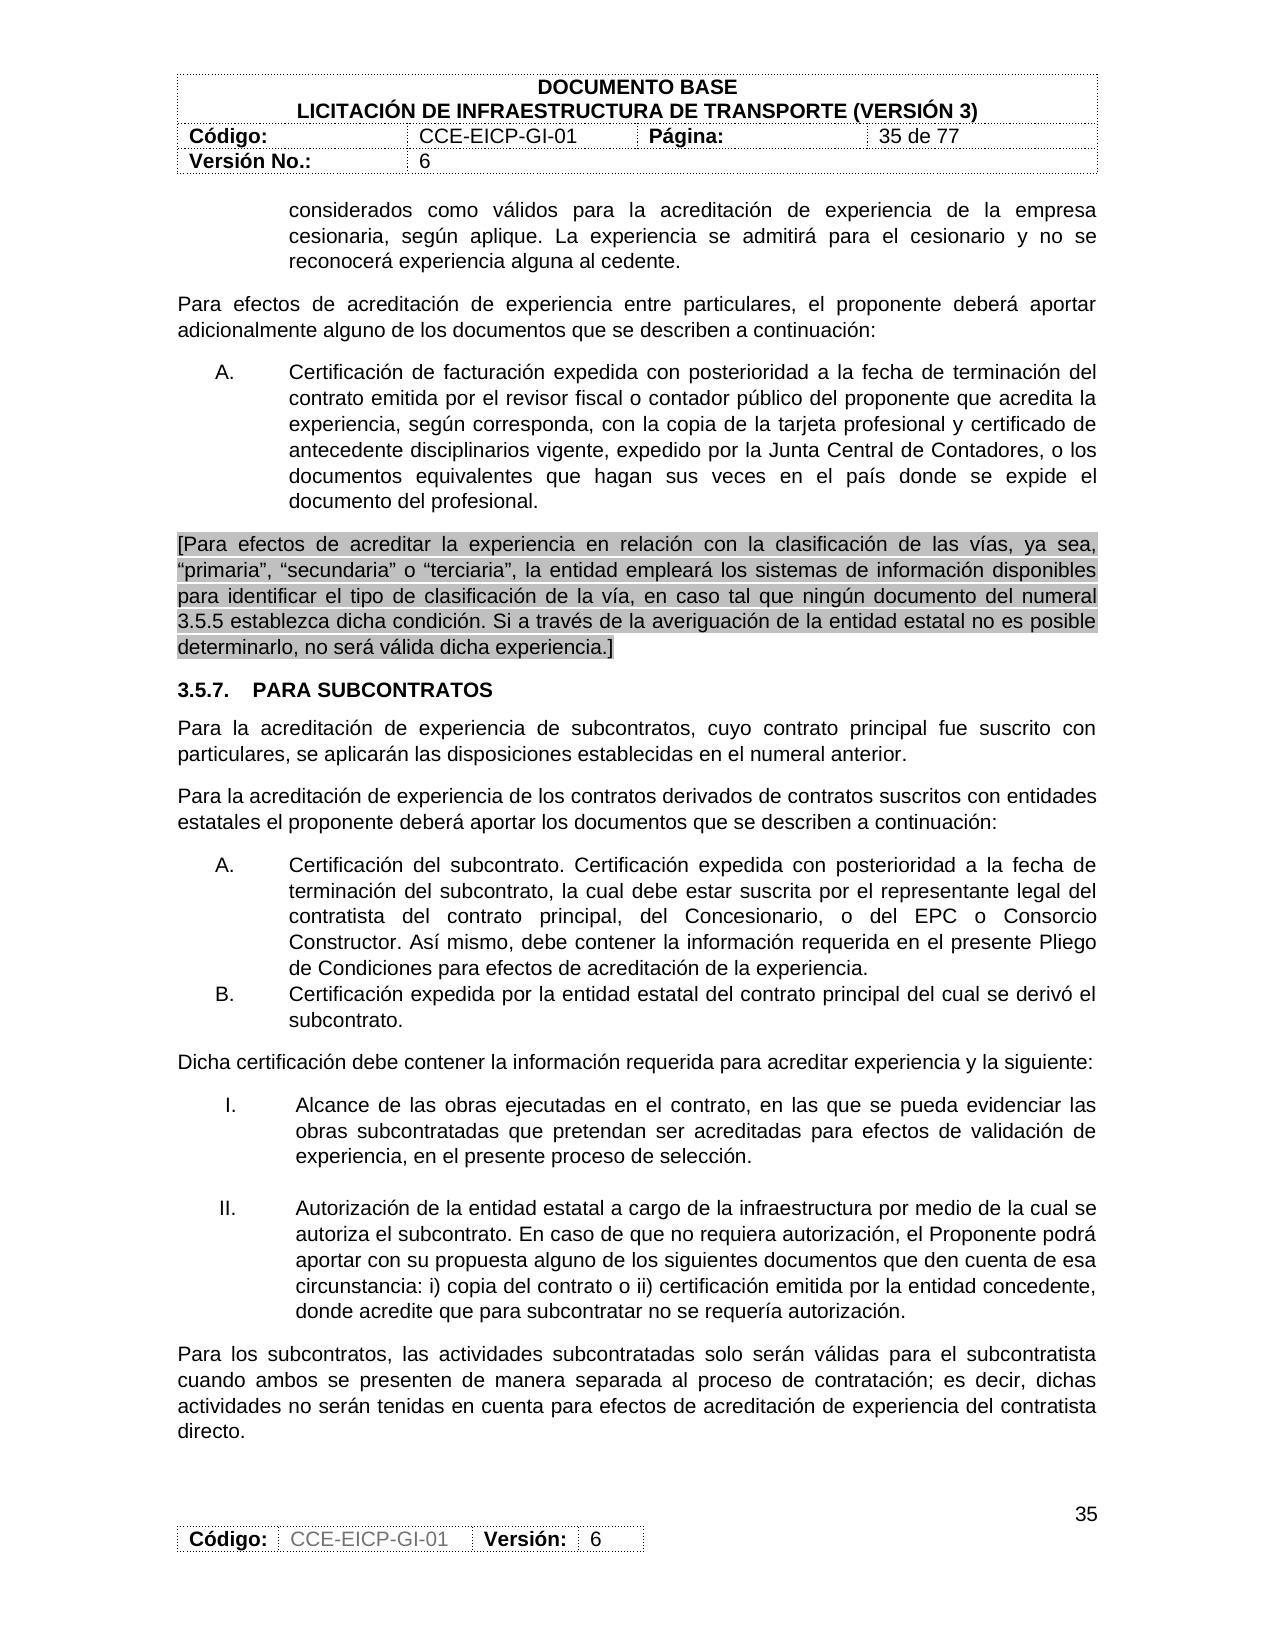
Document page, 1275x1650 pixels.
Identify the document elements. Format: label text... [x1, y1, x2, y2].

text Para los subcontratos, las actividades subcontratadas solo serán válidas para el subcontratista cuando ambos se presenten de manera separada al proceso de contratación; es decir, dichas actividades no serán tenidas en cuenta para efectos de acreditación de experiencia del contratista directo. [177, 1342, 1098, 1443]
list Certificación del subcontrato. Certificación expedida con posterioridad a la fecha de terminación del subcontrato, la cual debe estar suscrita por el representante legal del contratista del contrato principal, del Concesionario, o del EPC o Consorcio Constructor. Así mismo, debe contener la información requerida en el presente Pliego de Condiciones para efectos de acreditación de la experiencia. [215, 853, 1098, 980]
text Para la acreditación de experiencia de subcontratos, cuyo contrato principal fue suscrito con particulares, se aplicarán las disposiciones establecidas en el numeral anterior. [177, 716, 1098, 766]
list Certificación expedida por la entidad estatal del contrato principal del cual se derivó el subcontrato. [215, 982, 1098, 1032]
list Alcance de las obras ejecutadas en el contrato, en las que se pueda evidenciar las obras subcontratadas que pretendan ser acreditadas para efectos de validación de experiencia, en el presente proceso de selección. [236, 1093, 1098, 1168]
list Certificación de facturación expedida con posterioridad a la fecha de terminación del contrato emitida por el revisor fiscal o contador público del proponente que acredita la experiencia, según corresponda, con la copia de la tarjeta profesional y certificado de antecedente disciplinarios vigente, expedido por la Junta Central de Contadores, o los documentos equivalentes que hagan sus veces en el país donde se expide el documento del profesional. [215, 360, 1098, 513]
list Autorización de la entidad estatal a cargo de la infraestructura por medio de la cual se autoriza el subcontrato. En caso de que no requiera autorización, el Proponente podrá aportar con su propuesta alguno de los siguientes documentos que den cuenta de esa circunstancia: i) copia del contrato o ii) certificación emitida por la entidad concedente, donde acredite que para subcontratar no se requería autorización. [236, 1196, 1098, 1323]
subtitle PARA SUBCONTRATOS [177, 678, 1098, 702]
text Para la acreditación de experiencia de los contratos derivados de contratos suscritos con entidades estatales el proponente deberá aportar los documentos que se describen a continuación: [177, 784, 1098, 834]
text Para efectos de acreditación de experiencia entre particulares, el proponente deberá aportar adicionalmente alguno de los documentos que se describen a continuación: [177, 292, 1098, 342]
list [215, 198, 1098, 273]
text Dicha certificación debe contener la información requerida para acreditar experiencia y la siguiente: [177, 1050, 1098, 1074]
